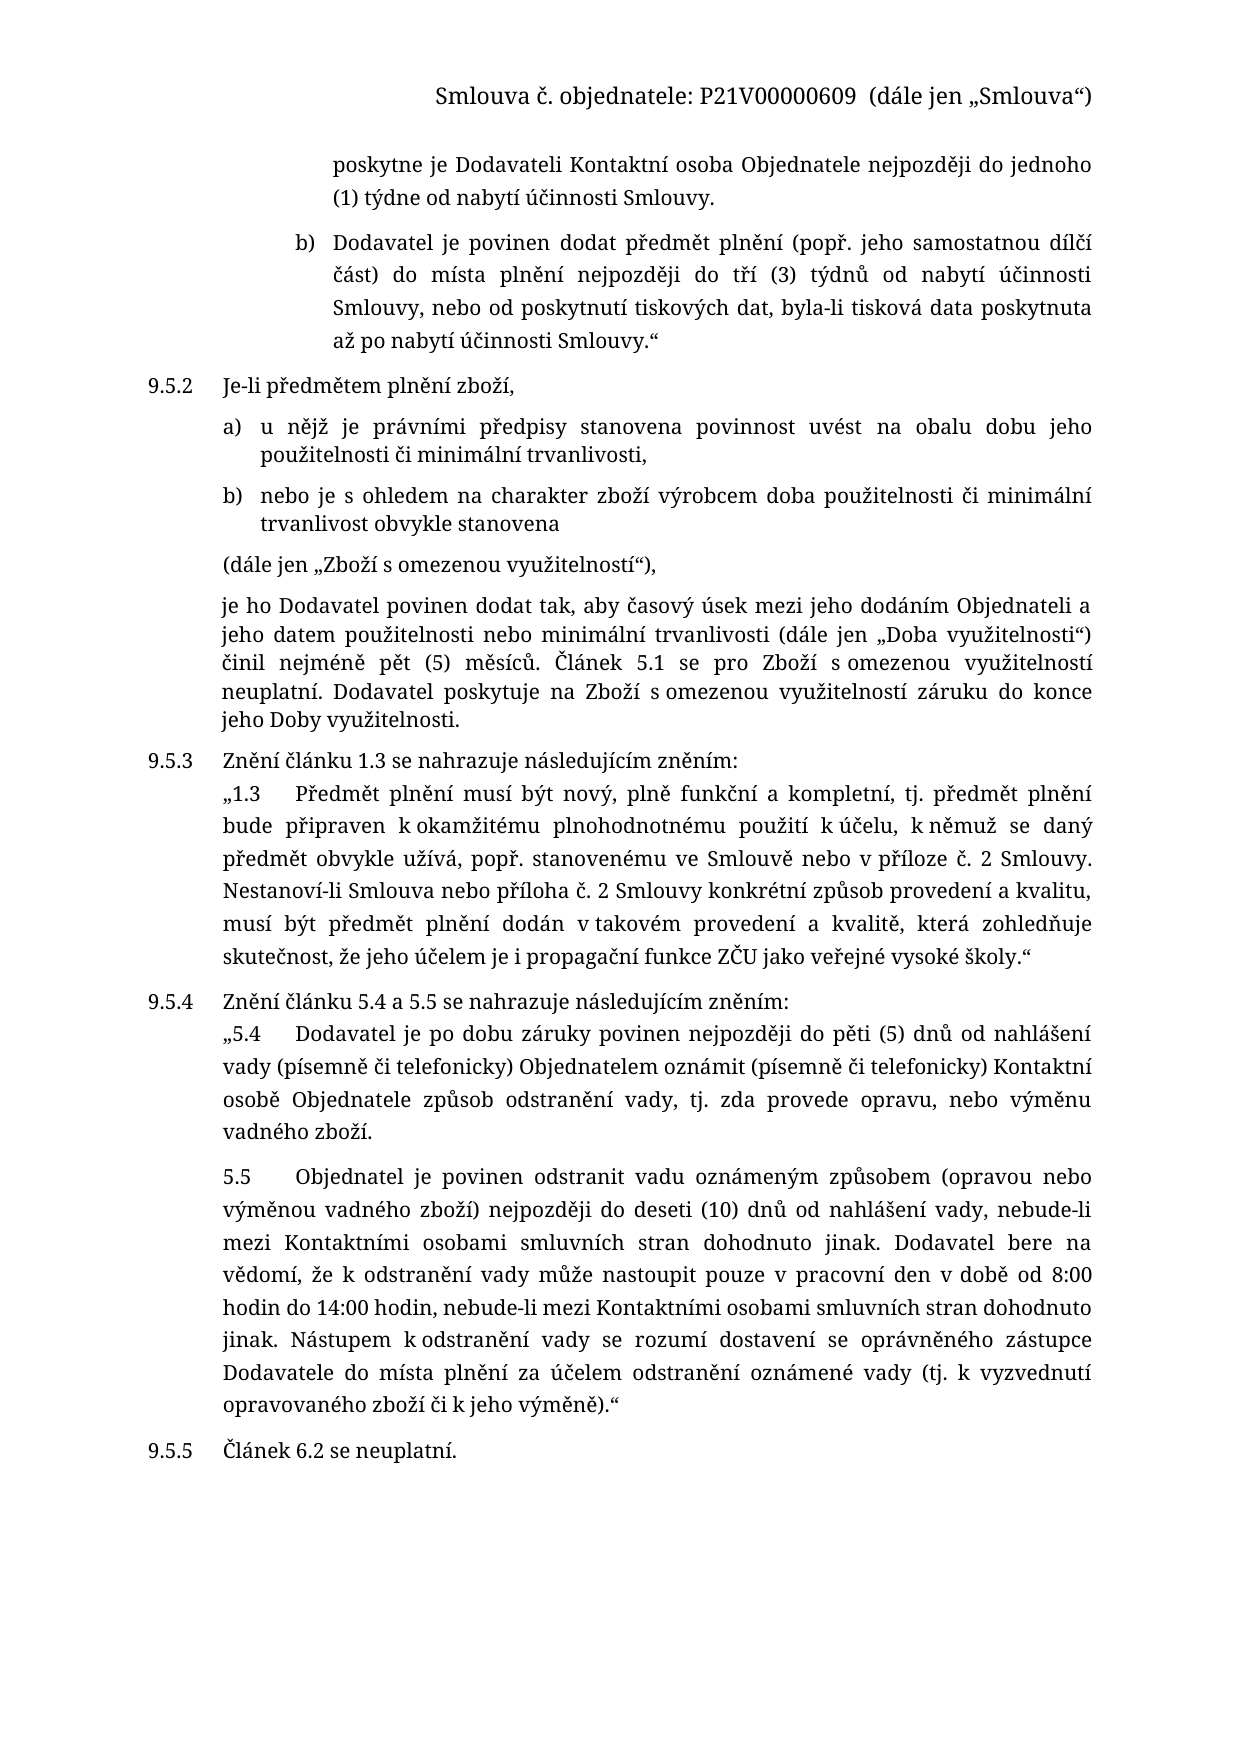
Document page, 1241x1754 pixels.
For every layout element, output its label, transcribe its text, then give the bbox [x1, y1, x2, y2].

text je ho Dodavatel povinen dodat tak, aby časový úsek mezi jeho dodáním Objednateli a jeho datem použitelnosti nebo minimální trvanlivosti (dále jen „Doba využitelnosti“) činil nejméně pět (5) měsíců. Článek 5.1 se pro Zboží s omezenou využitelností neuplatní. Dodavatel poskytuje na Zboží s omezenou využitelností záruku do konce jeho Doby využitelnosti. [221, 591, 1093, 734]
list „5.4 Dodavatel je po dobu záruky povinen nejpozději do pěti (5) dnů od nahlášení vady (písemně či telefonicky) Objednatelem oznámit (písemně či telefonicky) Kontaktní osobě Objednatele způsob odstranění vady, tj. zda provede opravu, nebo výměnu vadného zboží. [223, 1019, 1093, 1146]
list Znění článku 5.4 a 5.5 se nahrazuje následujícím zněním: [148, 987, 1093, 1015]
list u nějž je právními předpisy stanovena povinnost uvést na obalu dobu jeho použitelnosti či minimální trvanlivosti, [223, 412, 1093, 469]
list Znění článku 1.3 se nahrazuje následujícím zněním: [148, 746, 1093, 774]
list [295, 150, 1093, 211]
list nebo je s ohledem na charakter zboží výrobcem doba použitelnosti či minimální trvanlivost obvykle stanovena [223, 481, 1093, 538]
list Dodavatel je povinen dodat předmět plnění (popř. jeho samostatnou dílčí část) do místa plnění nejpozději do tří (3) týdnů od nabytí účinnosti Smlouvy, nebo od poskytnutí tiskových dat, byla-li tisková data poskytnuta až po nabytí účinnosti Smlouvy.“ [295, 228, 1093, 354]
list 5.5 Objednatel je povinen odstranit vadu oznámeným způsobem (opravou nebo výměnou vadného zboží) nejpozději do deseti (10) dnů od nahlášení vady, nebude-li mezi Kontaktními osobami smluvních stran dohodnuto jinak. Dodavatel bere na vědomí, že k odstranění vady může nastoupit pouze v pracovní den v době od 8:00 hodin do 14:00 hodin, nebude-li mezi Kontaktními osobami smluvních stran dohodnuto jinak. Nástupem k odstranění vady se rozumí dostavení se oprávněného zástupce Dodavatele do místa plnění za účelem odstranění oznámené vady (tj. k vyzvednutí opravovaného zboží či k jeho výměně).“ [223, 1162, 1093, 1419]
text (dále jen „Zboží s omezenou využitelností“), [223, 551, 1093, 579]
list Je-li předmětem plnění zboží, [148, 371, 1093, 399]
list „1.3 Předmět plnění musí být nový, plně funkční a kompletní, tj. předmět plnění bude připraven k okamžitému plnohodnotnému použití k účelu, k němuž se daný předmět obvykle užívá, popř. stanovenému ve Smlouvě nebo v příloze č. 2 Smlouvy. Nestanoví-li Smlouva nebo příloha č. 2 Smlouvy konkrétní způsob provedení a kvalitu, musí být předmět plnění dodán v takovém provedení a kvalitě, která zohledňuje skutečnost, že jeho účelem je i propagační funkce ZČU jako veřejné vysoké školy.“ [223, 779, 1093, 970]
list Článek 6.2 se neuplatní. [148, 1436, 1093, 1464]
